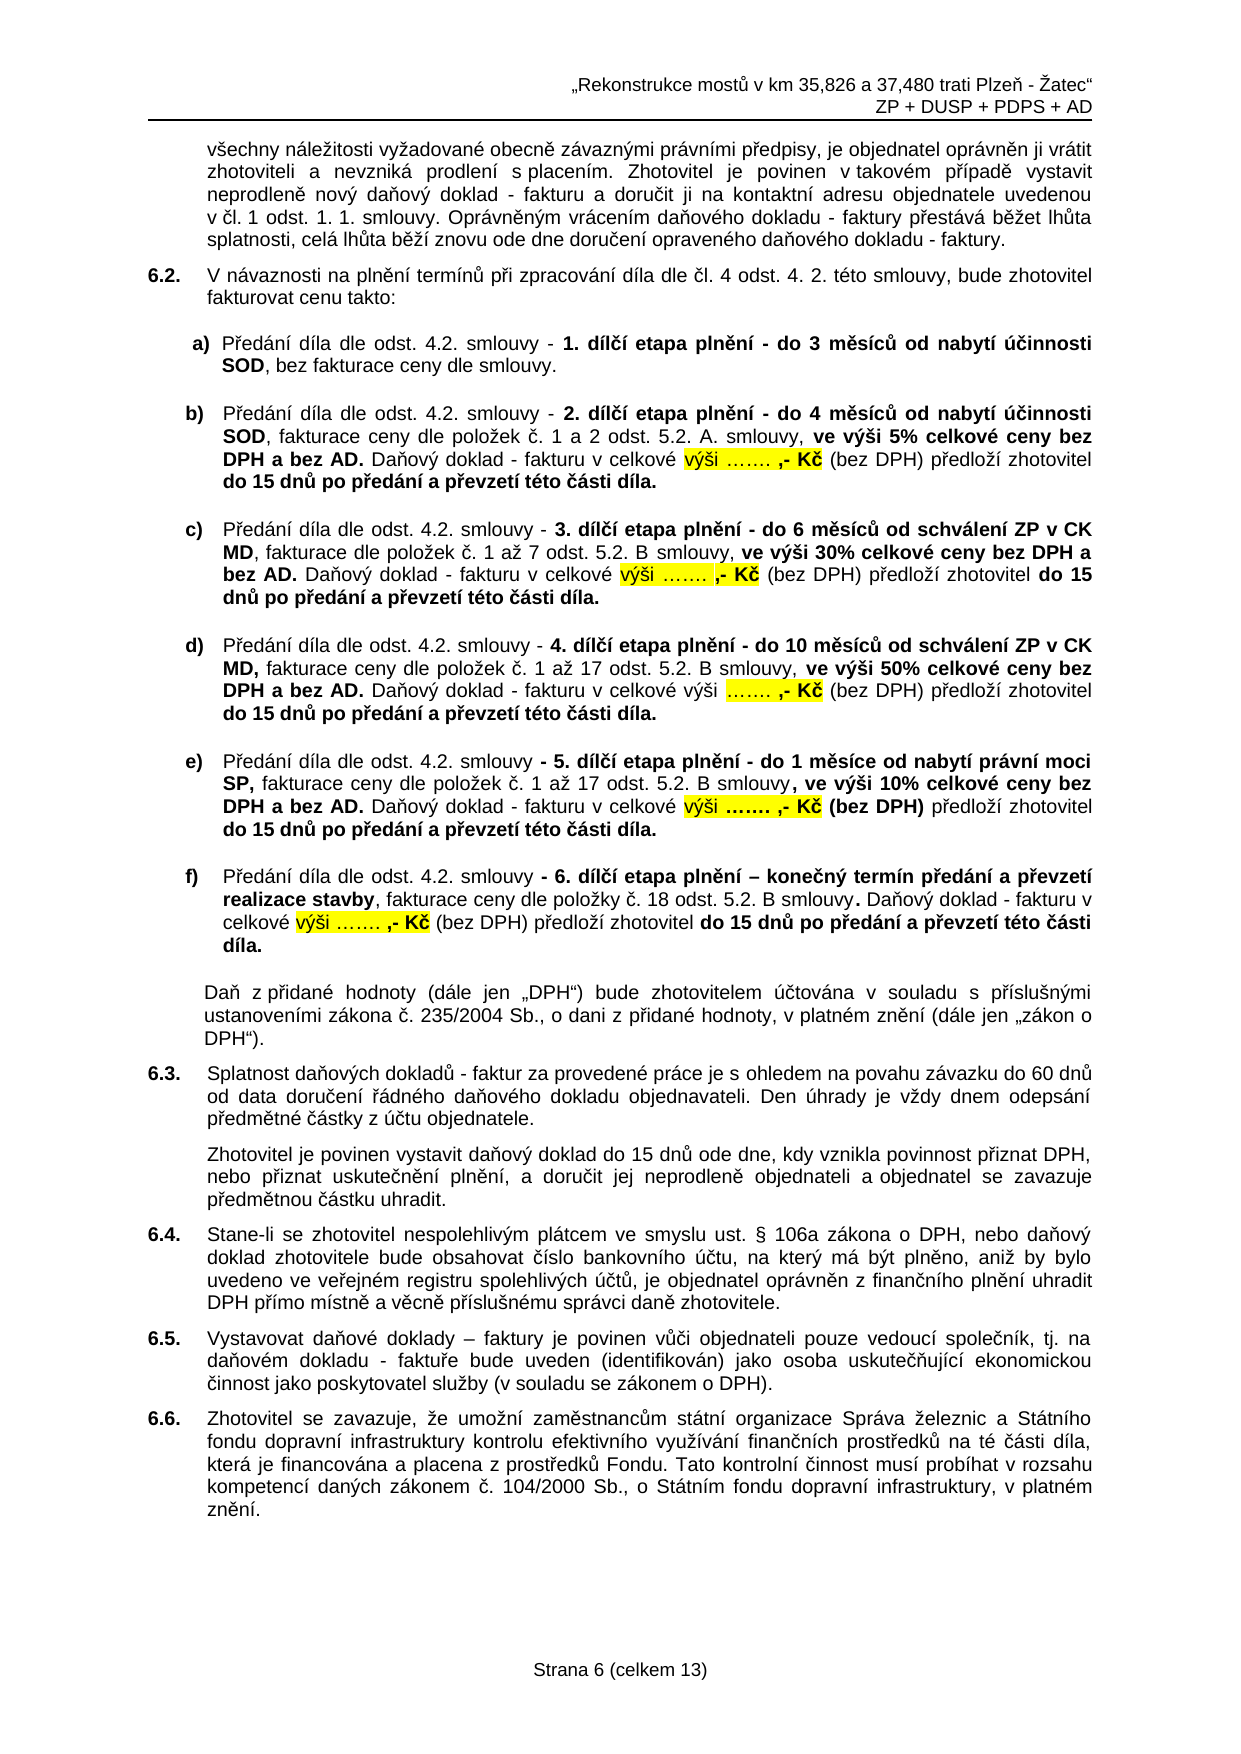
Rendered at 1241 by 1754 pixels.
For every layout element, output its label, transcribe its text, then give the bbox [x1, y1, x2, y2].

text 6.3. Splatnost daňových dokladů - faktur za provedené práce je s ohledem na povahu závazku do 60 dnů od data doručení řádného daňového dokladu objednavateli. Den úhrady je vždy dnem odepsání předmětné částky z účtu objednatele. [148, 1062, 1092, 1130]
list Předání díla dle odst. 4.2. smlouvy - 3. dílčí etapa plnění - do 6 měsíců od schválení ZP v CK MD, fakturace dle položek č. 1 až 7 odst. 5.2. B smlouvy, ve výši 30% celkové ceny bez DPH a bez AD. Daňový doklad - fakturu v celkové výši ……. ,- Kč (bez DPH) předloží zhotovitel do 15 dnů po předání a převzetí této části díla. [185, 518, 1092, 609]
text 6.6. Zhotovitel se zavazuje, že umožní zaměstnancům státní organizace Správa železnic a Státního fondu dopravní infrastruktury kontrolu efektivního využívání finančních prostředků na té části díla, která je financována a placena z prostředků Fondu. Tato kontrolní činnost musí probíhat v rozsahu kompetencí daných zákonem č. 104/2000 Sb., o Státním fondu dopravní infrastruktury, v platném znění. [148, 1407, 1092, 1521]
text 6.4. Stane-li se zhotovitel nespolehlivým plátcem ve smyslu ust. § 106a zákona o DPH, nebo daňový doklad zhotovitele bude obsahovat číslo bankovního účtu, na který má být plněno, aniž by bylo uvedeno ve veřejném registru spolehlivých účtů, je objednatel oprávněn z finančního plnění uhradit DPH přímo místně a věcně příslušnému správci daně zhotovitele. [148, 1223, 1092, 1314]
list Předání díla dle odst. 4.2. smlouvy - 1. dílčí etapa plnění - do 3 měsíců od nabytí účinnosti SOD, bez fakturace ceny dle smlouvy. [192, 332, 1092, 377]
list Předání díla dle odst. 4.2. smlouvy - 4. dílčí etapa plnění - do 10 měsíců od schválení ZP v CK MD, fakturace ceny dle položek č. 1 až 17 odst. 5.2. B smlouvy, ve výši 50% celkové ceny bez DPH a bez AD. Daňový doklad - fakturu v celkové výši ……. ,- Kč (bez DPH) předloží zhotovitel do 15 dnů po předání a převzetí této části díla. [185, 634, 1092, 724]
list Předání díla dle odst. 4.2. smlouvy - 5. dílčí etapa plnění - do 1 měsíce od nabytí právní moci SP, fakturace ceny dle položek č. 1 až 17 odst. 5.2. B smlouvy, ve výši 10% celkové ceny bez DPH a bez AD. Daňový doklad - fakturu v celkové výši ……. ,- Kč (bez DPH) předloží zhotovitel do 15 dnů po předání a převzetí této části díla. [185, 749, 1092, 840]
text 6.2. V návaznosti na plnění termínů při zpracování díla dle čl. 4 odst. 4. 2. této smlouvy, bude zhotovitel fakturovat cenu takto: [148, 263, 1092, 309]
text Daň z přidané hodnoty (dále jen „DPH“) bude zhotovitelem účtována v souladu s příslušnými ustanoveními zákona č. 235/2004 Sb., o dani z přidané hodnoty, v platném znění (dále jen „zákon o DPH“). [148, 981, 1092, 1049]
list Předání díla dle odst. 4.2. smlouvy - 6. dílčí etapa plnění – konečný termín předání a převzetí realizace stavby, fakturace ceny dle položky č. 18 odst. 5.2. B smlouvy. Daňový doklad - fakturu v celkové výši ……. ,- Kč (bez DPH) předloží zhotovitel do 15 dnů po předání a převzetí této části díla. [185, 865, 1092, 956]
text Zhotovitel je povinen vystavit daňový doklad do 15 dnů ode dne, kdy vznikla povinnost přiznat DPH, nebo přiznat uskutečnění plnění, a doručit jej neprodleně objednateli a objednatel se zavazuje předmětnou částku uhradit. [207, 1142, 1092, 1211]
list Předání díla dle odst. 4.2. smlouvy - 2. dílčí etapa plnění - do 4 měsíců od nabytí účinnosti SOD, fakturace ceny dle položek č. 1 a 2 odst. 5.2. A. smlouvy, ve výši 5% celkové ceny bez DPH a bez AD. Daňový doklad - fakturu v celkové výši ……. ,- Kč (bez DPH) předloží zhotovitel do 15 dnů po předání a převzetí této části díla. [185, 402, 1092, 493]
text 6.5. Vystavovat daňové doklady – faktury je povinen vůči objednateli pouze vedoucí společník, tj. na daňovém dokladu - faktuře bude uveden (identifikován) jako osoba uskutečňující ekonomickou činnost jako poskytovatel služby (v souladu se zákonem o DPH). [148, 1326, 1092, 1394]
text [207, 137, 1092, 251]
